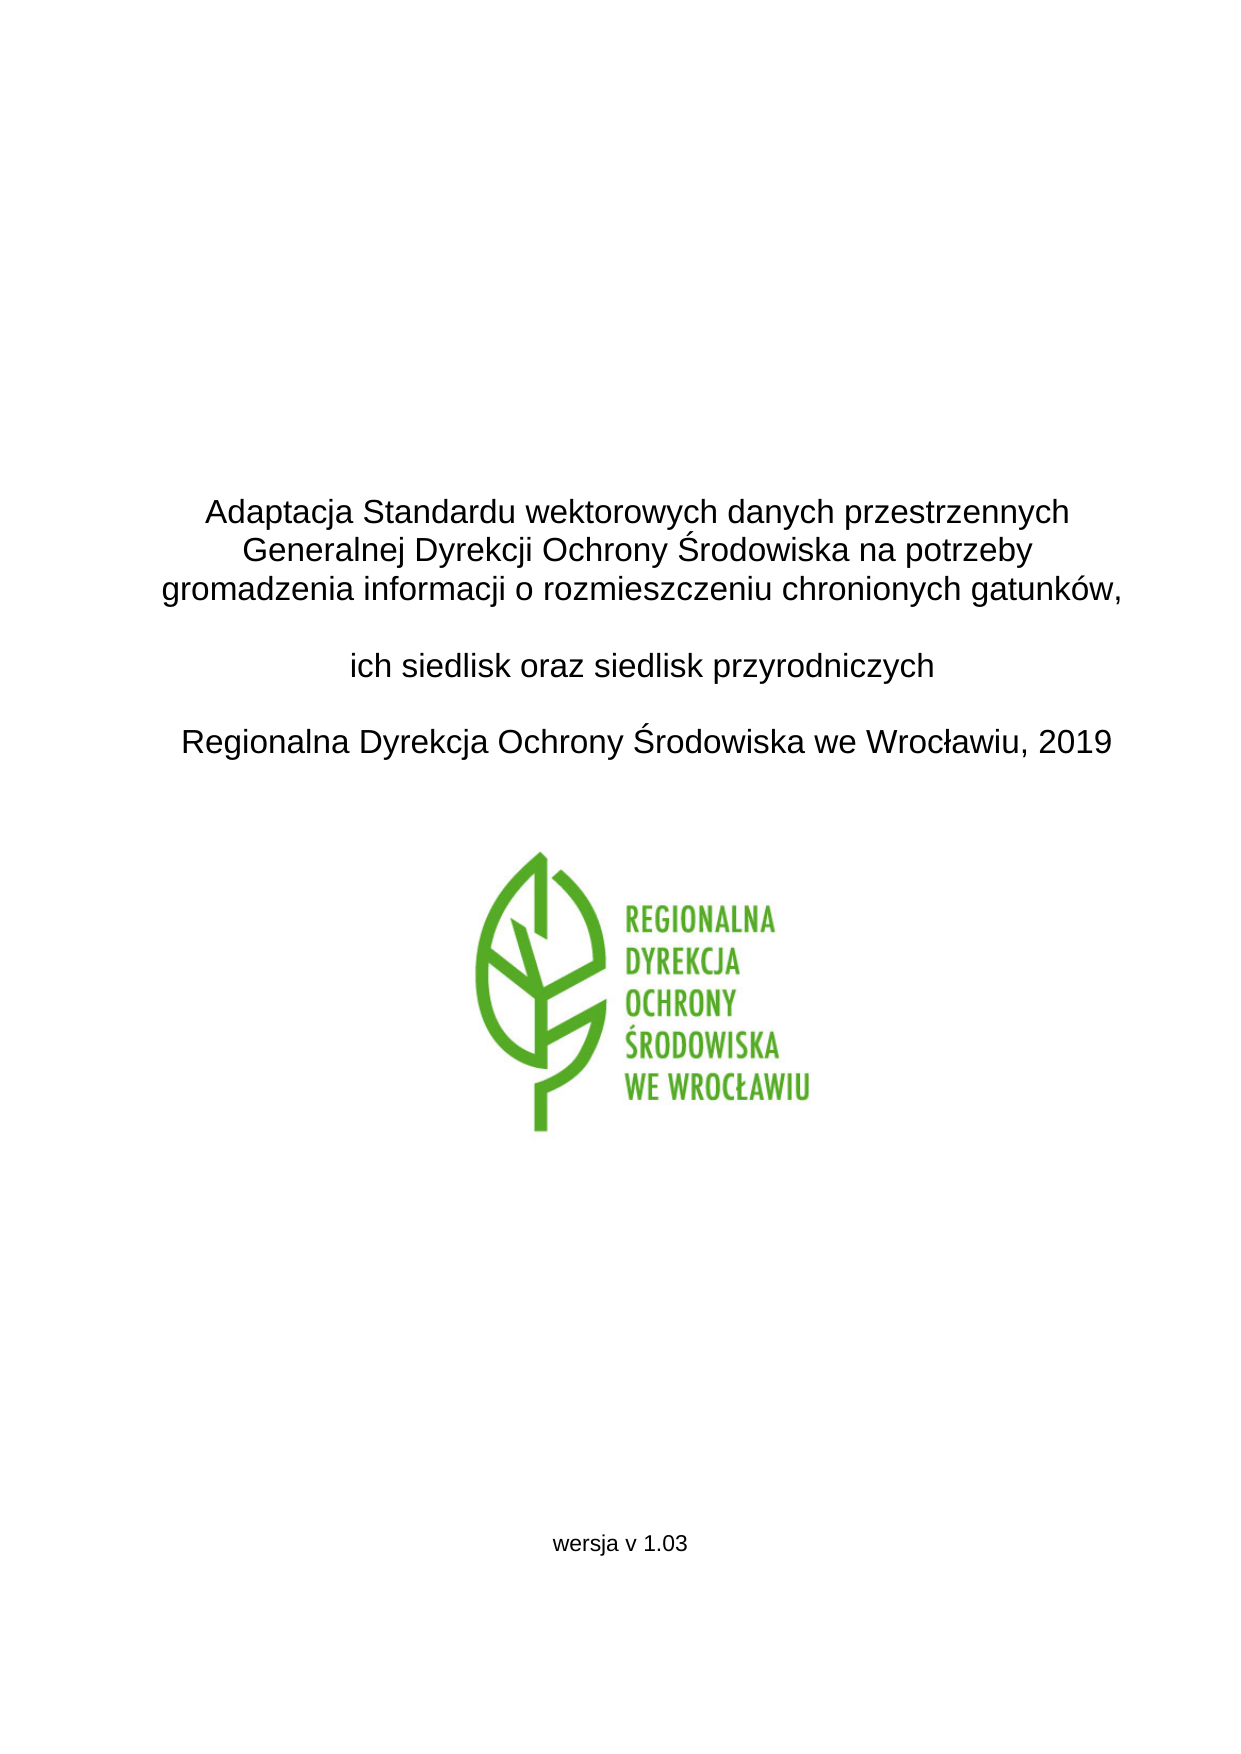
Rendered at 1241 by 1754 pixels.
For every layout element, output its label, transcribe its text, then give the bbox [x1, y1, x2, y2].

table_header Adaptacja Standardu wektorowych danych przestrzennych Generalnej Dyrekcji Ochrony Środowiska na potrzeby gromadzenia informacji o rozmieszczeniu chronionych gatunków, ich siedlisk oraz siedlisk przyrodniczych Regionalna Dyrekcja Ochrony Środowiska we Wrocławiu, 2019 [148, 185, 1137, 1530]
text wersja v 1.03 [148, 1530, 1092, 1557]
picture [437, 799, 848, 1185]
